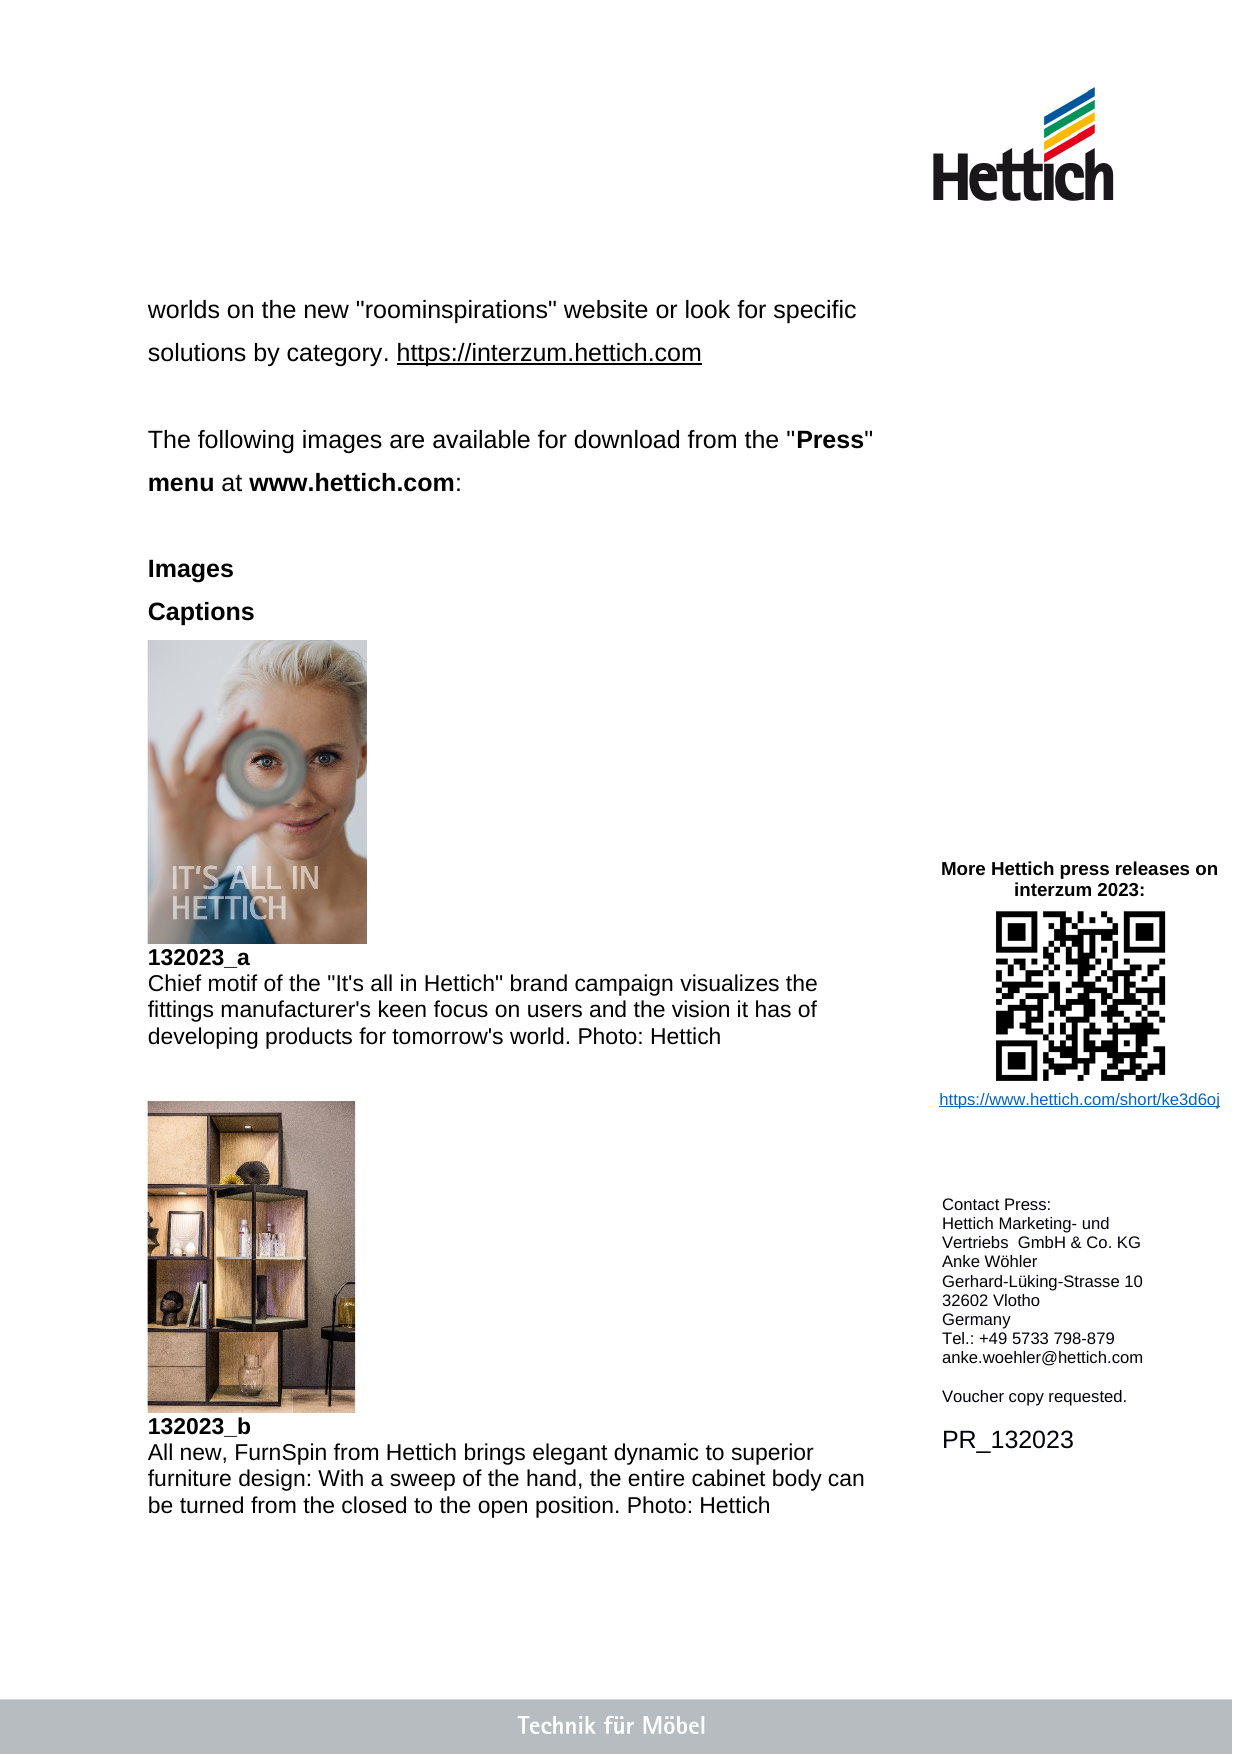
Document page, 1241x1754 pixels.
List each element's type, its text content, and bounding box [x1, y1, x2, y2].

picture [147, 640, 367, 944]
text The following images are available for download from the "Press" menu at www.hettich.com: [148, 425, 886, 497]
text All new, FurnSpin from Hettich brings elegant dynamic to superior furniture design: With a sweep of the hand, the entire cabinet body can be turned from the closed to the open position. Photo: Hettich [148, 1439, 886, 1518]
picture [147, 1101, 356, 1413]
text Chief motif of the "It's all in Hettich" brand campaign visualizes the fittings manufacturer's keen focus on users and the vision it has of developing products for tomorrow's world. Photo: Hettich [148, 970, 886, 1049]
picture [0, 6, 1237, 263]
text 132023_b [148, 1413, 886, 1439]
text Captions [148, 597, 886, 626]
picture [0, 1636, 1232, 1754]
text Images [148, 554, 886, 583]
text 132023_a [148, 944, 886, 970]
